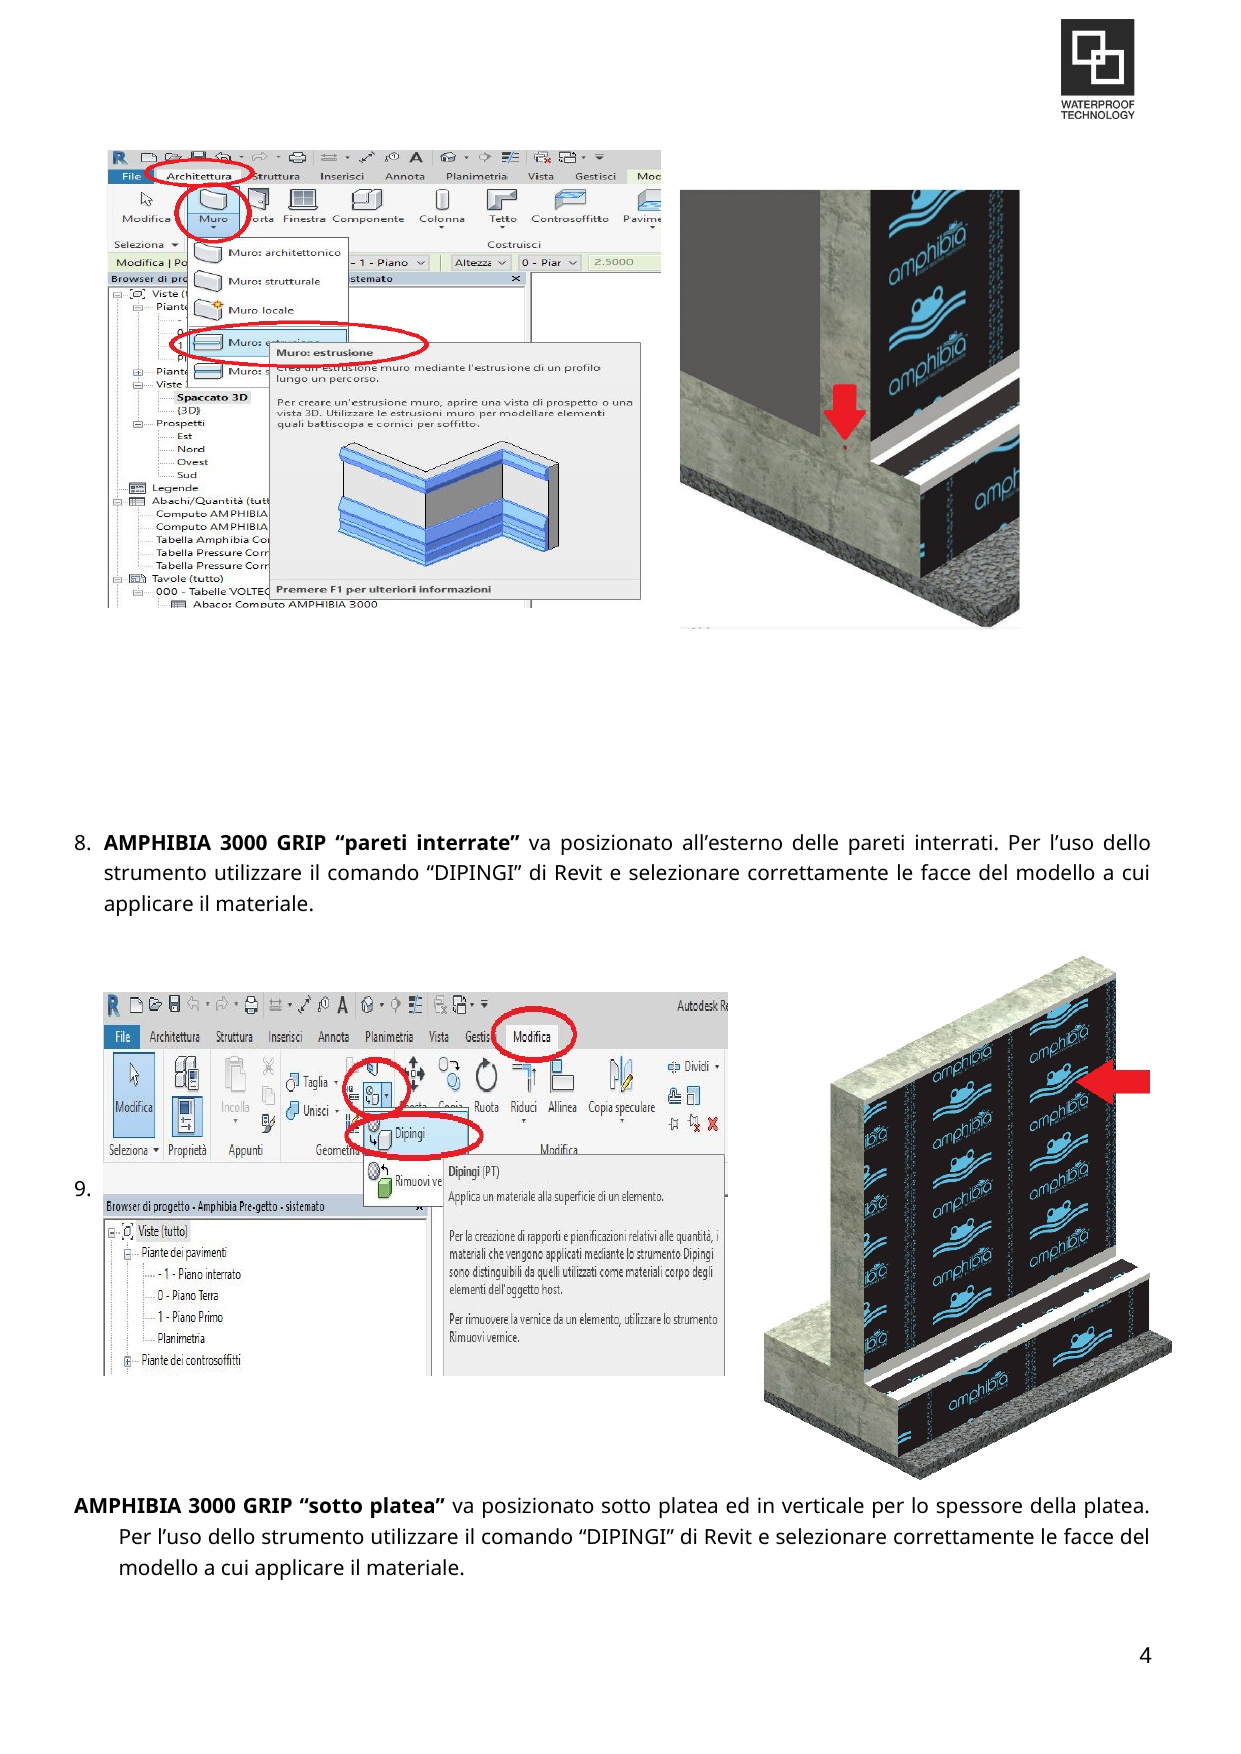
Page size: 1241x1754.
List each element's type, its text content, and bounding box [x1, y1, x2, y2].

picture [740, 949, 1189, 1492]
picture [679, 189, 1020, 629]
picture [103, 992, 728, 1376]
picture [107, 150, 661, 608]
picture [1061, 19, 1135, 119]
list AMPHIBIA 3000 GRIP “sotto platea” va posizionato sotto platea ed in verticale per lo spessore della platea. Per l’uso dello strumento utilizzare il comando “DIPINGI” di Revit e selezionare correttamente le facce del modello a cui applicare il materiale. [74, 1174, 1152, 1581]
list AMPHIBIA 3000 GRIP “pareti interrate” va posizionato all’esterno delle pareti interrati. Per l’uso dello strumento utilizzare il comando “DIPINGI” di Revit e selezionare correttamente le facce del modello a cui applicare il materiale. [74, 828, 1152, 918]
